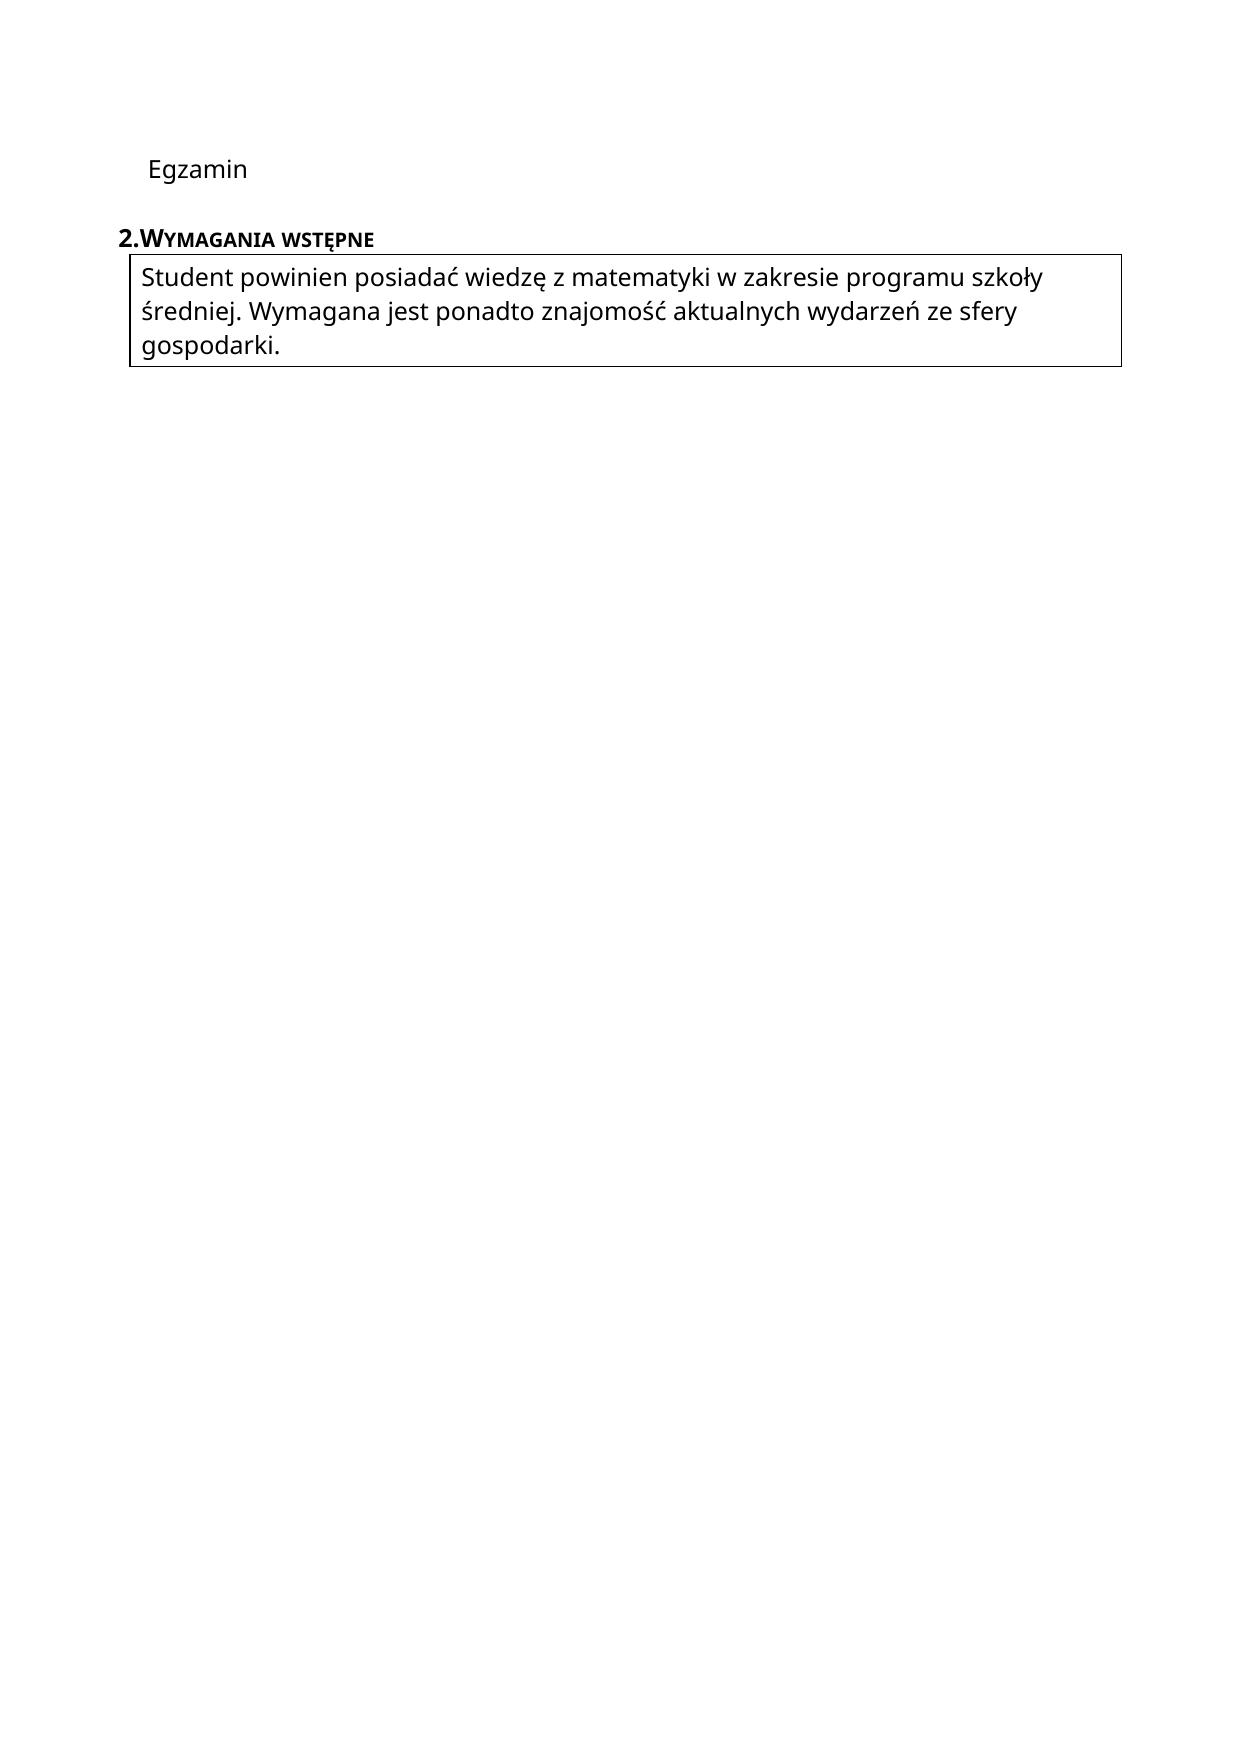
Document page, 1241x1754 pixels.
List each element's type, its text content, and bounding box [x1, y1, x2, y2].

text Egzamin [148, 152, 1122, 186]
text 2.Wymagania wstępne [118, 220, 1122, 254]
table_header Student powinien posiadać wiedzę z matematyki w zakresie programu szkoły średniej. Wymagana jest ponadto znajomość aktualnych wydarzeń ze sfery gospodarki. [131, 255, 1121, 366]
